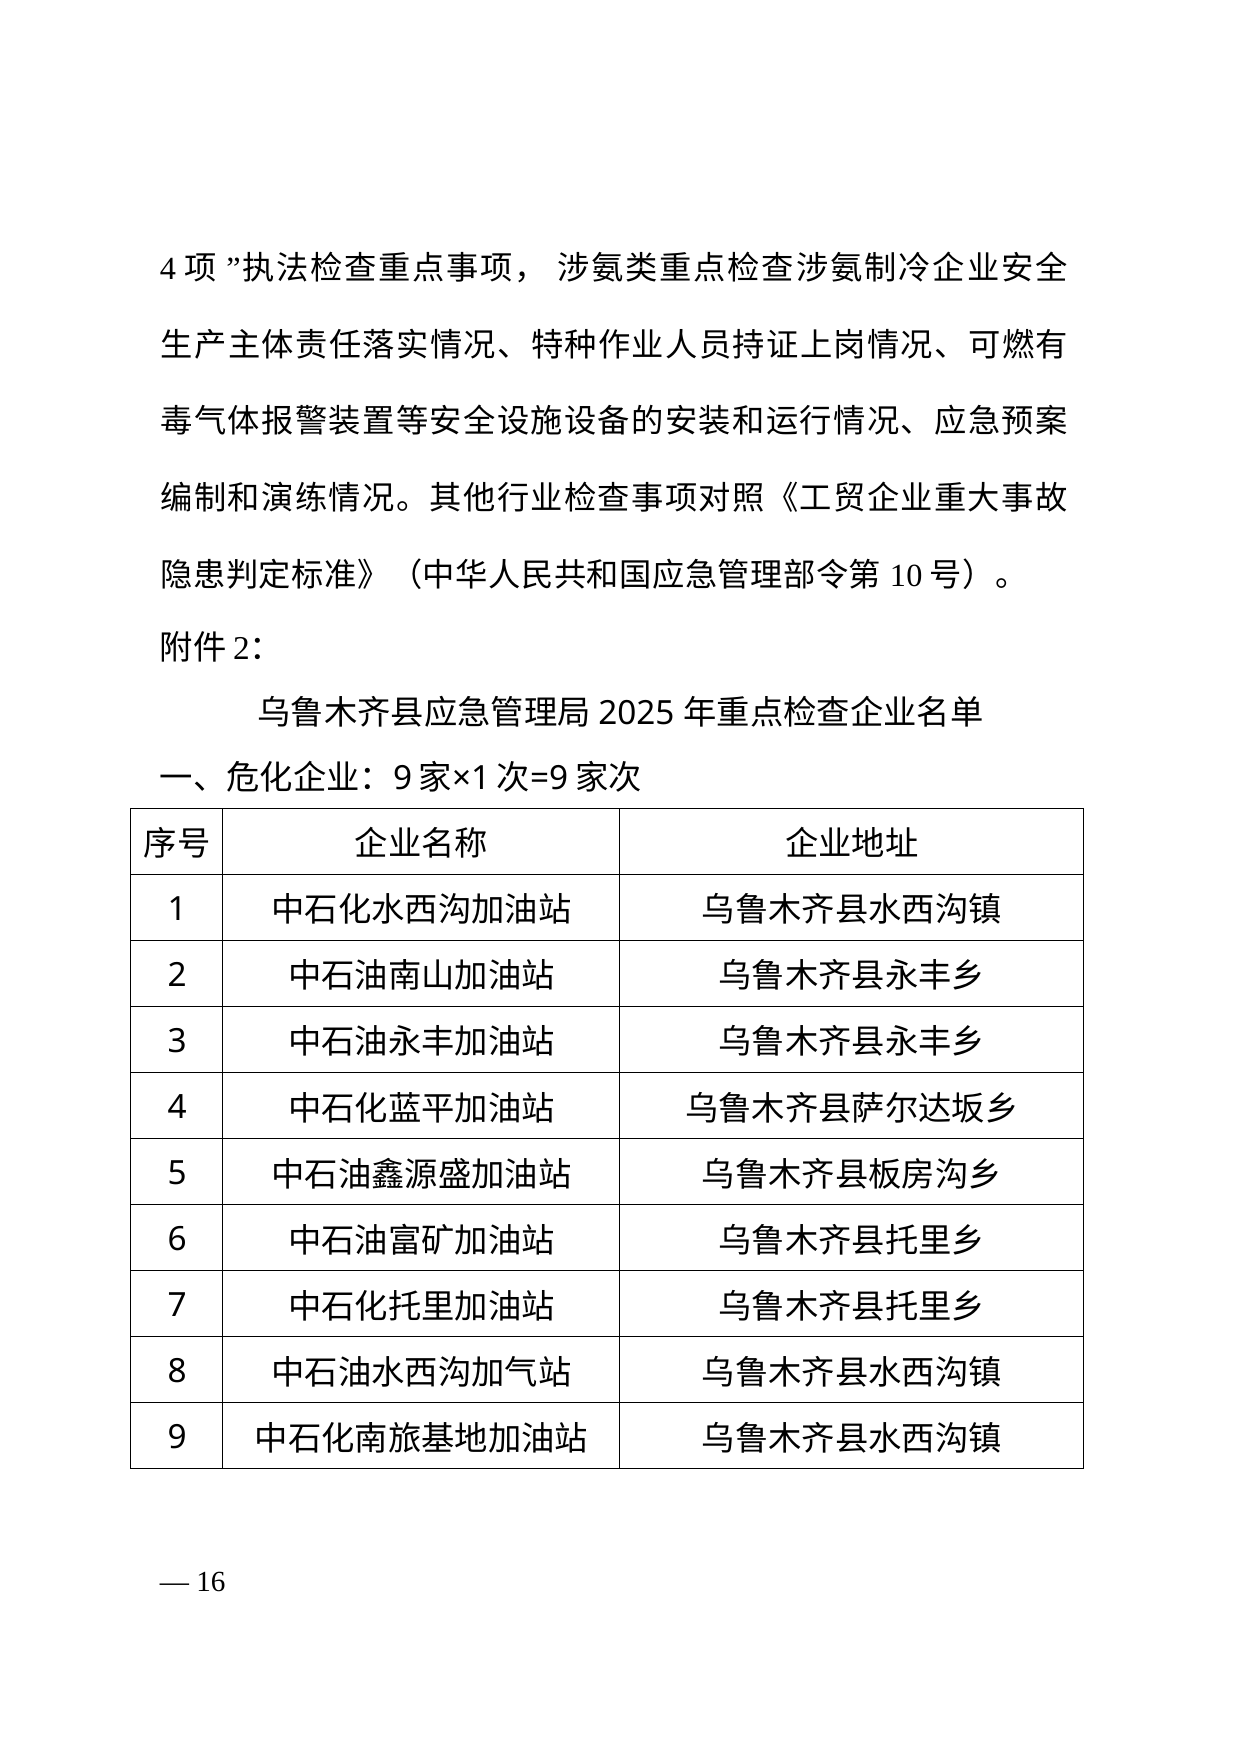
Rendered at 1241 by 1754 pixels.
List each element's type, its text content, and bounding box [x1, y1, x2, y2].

table_cell 中石油鑫源盛加油站 [223, 1139, 619, 1204]
table_cell 5 [131, 1139, 222, 1204]
table_cell 8 [131, 1337, 222, 1402]
table_cell 乌鲁木齐县水西沟镇 [620, 1337, 1083, 1402]
table_cell 乌鲁木齐县萨尔达坂乡 [620, 1073, 1083, 1138]
table_cell 中石化蓝平加油站 [223, 1073, 619, 1138]
text 附件2： [159, 613, 1081, 678]
table_cell 6 [131, 1205, 222, 1270]
table_cell 乌鲁木齐县托里乡 [620, 1271, 1083, 1336]
table_cell 3 [131, 1007, 222, 1072]
table_header 序号 [131, 809, 222, 874]
text 4项 ”执法检查重点事项， 涉氨类重点检查涉氨制冷企业安全生产主体责任落实情况、特种作业人员持证上岗情况、可燃有毒气体报警装置等安全设施设备的安装和运行情况、应急预案编制和演练情况。其他行业检查事项对照《工贸企业重大事故隐患判定标准》（中华人民共和国应急管理部令第 10号）。 [159, 233, 1068, 604]
table_cell 4 [131, 1073, 222, 1138]
table_cell 乌鲁木齐县板房沟乡 [620, 1139, 1083, 1204]
table_cell 乌鲁木齐县永丰乡 [620, 941, 1083, 1006]
table_cell 中石化托里加油站 [223, 1271, 619, 1336]
table_cell 中石油水西沟加气站 [223, 1337, 619, 1402]
table_cell 1 [131, 875, 222, 940]
text 乌鲁木齐县应急管理局 2025 年重点检查企业名单 [159, 678, 1081, 743]
text 一、危化企业：9家×1次=9家次 [159, 743, 1081, 808]
table_cell 乌鲁木齐县水西沟镇 [620, 1403, 1083, 1468]
table_cell 中石化南旅基地加油站 [223, 1403, 619, 1468]
table_cell 中石油南山加油站 [223, 941, 619, 1006]
table_cell 乌鲁木齐县水西沟镇 [620, 875, 1083, 940]
table_cell 中石化水西沟加油站 [223, 875, 619, 940]
table_cell 乌鲁木齐县托里乡 [620, 1205, 1083, 1270]
table_cell 乌鲁木齐县永丰乡 [620, 1007, 1083, 1072]
table_cell 中石油永丰加油站 [223, 1007, 619, 1072]
table_cell 9 [131, 1403, 222, 1468]
table_cell 2 [131, 941, 222, 1006]
table_cell 7 [131, 1271, 222, 1336]
table_cell 中石油富矿加油站 [223, 1205, 619, 1270]
table_header 企业名称 [223, 809, 619, 874]
table_header 企业地址 [620, 809, 1083, 874]
